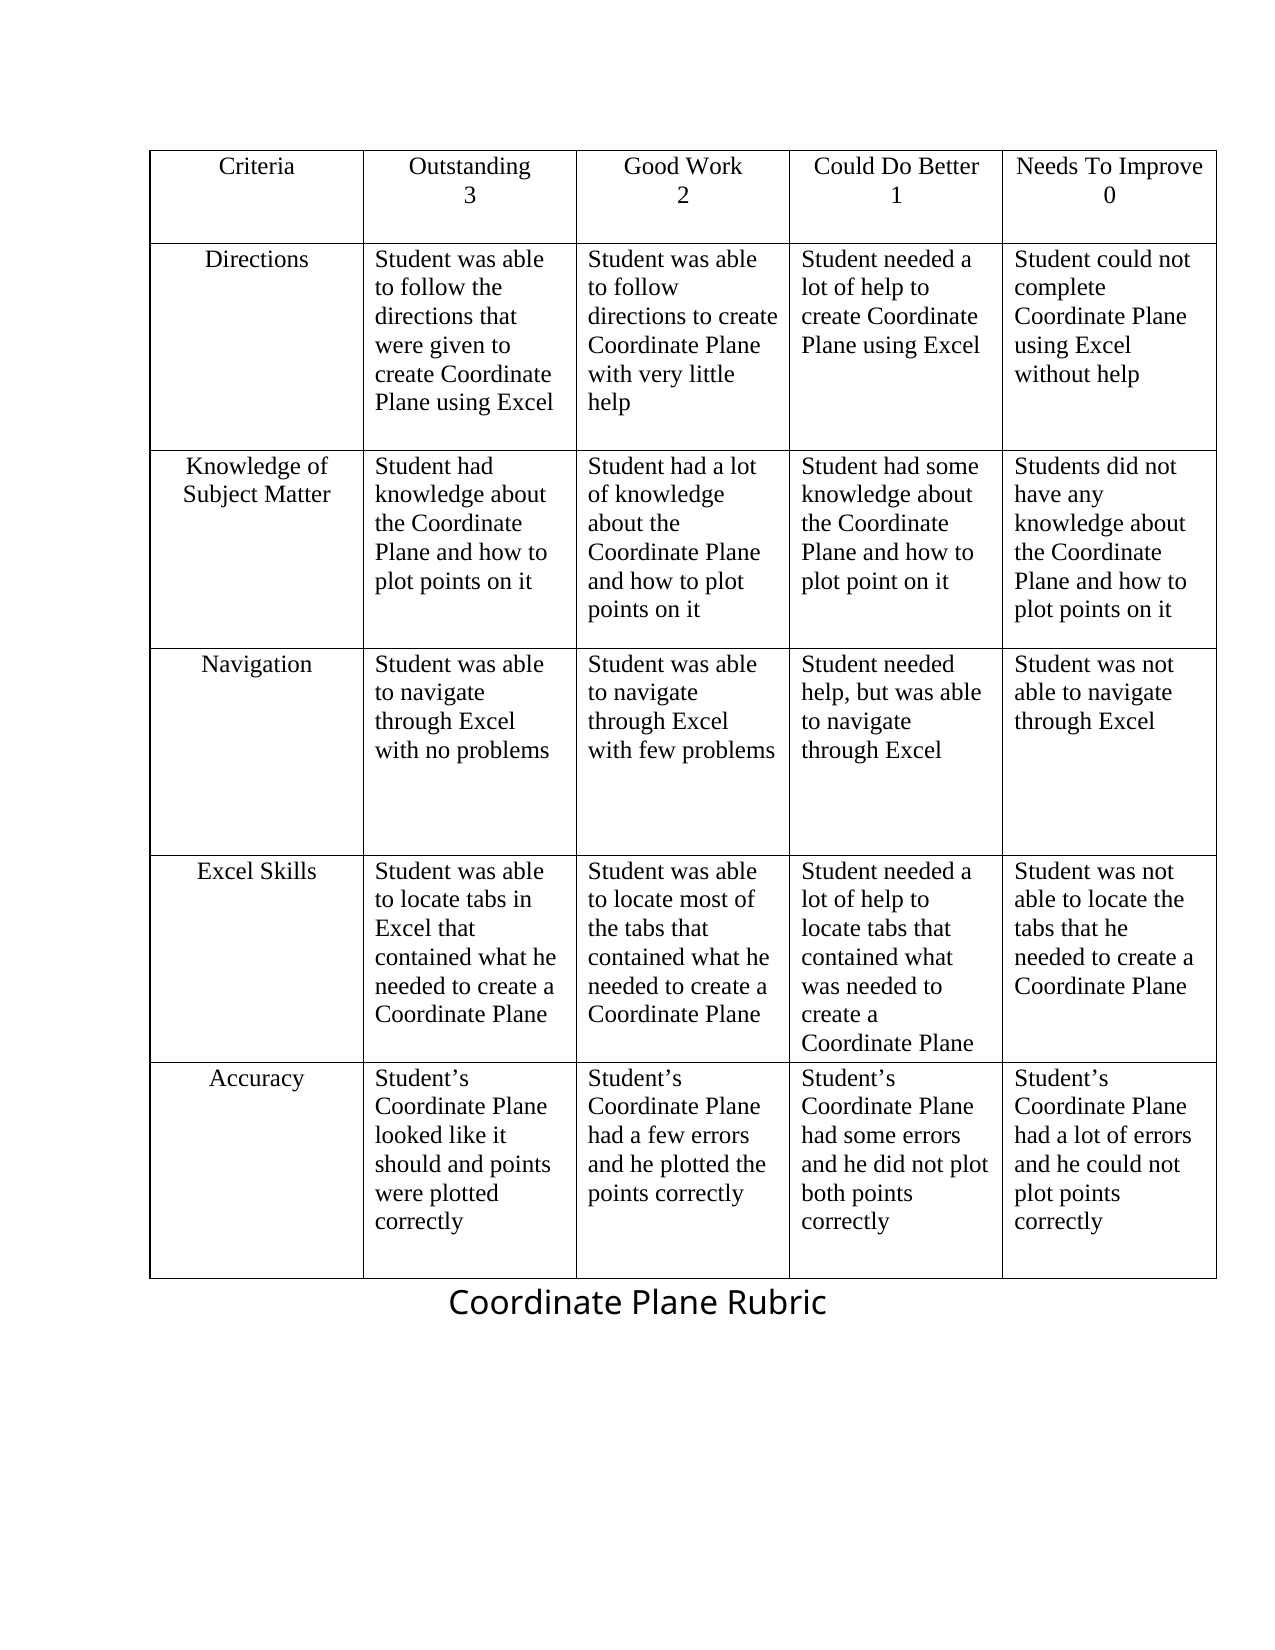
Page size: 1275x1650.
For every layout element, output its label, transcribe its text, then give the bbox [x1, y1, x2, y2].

table_cell Excel Skills [151, 856, 363, 1062]
table_cell Student’s Coordinate Plane had some errors and he did not plot both points correctly [790, 1063, 1002, 1278]
table_cell Knowledge of Subject Matter [151, 451, 363, 648]
table_cell Students did not have any knowledge about the Coordinate Plane and how to plot points on it [1003, 451, 1216, 648]
table_cell Student was able to follow directions to create Coordinate Plane with very little help [577, 244, 789, 450]
table_cell Student was not able to navigate through Excel [1003, 649, 1216, 855]
table_cell Student had a lot of knowledge about the Coordinate Plane and how to plot points on it [577, 451, 789, 648]
table_cell Student could not complete Coordinate Plane using Excel without help [1003, 244, 1216, 450]
table_cell Student needed a lot of help to locate tabs that contained what was needed to create a Coordinate Plane [790, 856, 1002, 1062]
table_cell Student’s Coordinate Plane had a few errors and he plotted the points correctly [577, 1063, 789, 1278]
table_cell Student was able to locate tabs in Excel that contained what he needed to create a Coordinate Plane [364, 856, 576, 1062]
table_header Outstanding 3 [364, 151, 576, 243]
table_cell Student was able to locate most of the tabs that contained what he needed to create a Coordinate Plane [577, 856, 789, 1062]
table_cell Student was not able to locate the tabs that he needed to create a Coordinate Plane [1003, 856, 1216, 1062]
table_header Criteria [151, 151, 363, 243]
table_cell Accuracy [151, 1063, 363, 1278]
table_header Could Do Better 1 [790, 151, 1002, 243]
table_cell Student’s Coordinate Plane had a lot of errors and he could not plot points correctly [1003, 1063, 1216, 1278]
table_cell Navigation [151, 649, 363, 855]
table_header Good Work 2 [577, 151, 789, 243]
table_cell Student was able to follow the directions that were given to create Coordinate Plane using Excel [364, 244, 576, 450]
table_cell Student had some knowledge about the Coordinate Plane and how to plot point on it [790, 451, 1002, 648]
table_cell Student needed help, but was able to navigate through Excel [790, 649, 1002, 855]
table_cell Student’s Coordinate Plane looked like it should and points were plotted correctly [364, 1063, 576, 1278]
table_cell Student was able to navigate through Excel with few problems [577, 649, 789, 855]
text Coordinate Plane Rubric [150, 1279, 1125, 1324]
table_cell Student was able to navigate through Excel with no problems [364, 649, 576, 855]
table_cell Student had knowledge about the Coordinate Plane and how to plot points on it [364, 451, 576, 648]
table_cell Student needed a lot of help to create Coordinate Plane using Excel [790, 244, 1002, 450]
table_header Needs To Improve 0 [1003, 151, 1216, 243]
table_cell Directions [151, 244, 363, 450]
